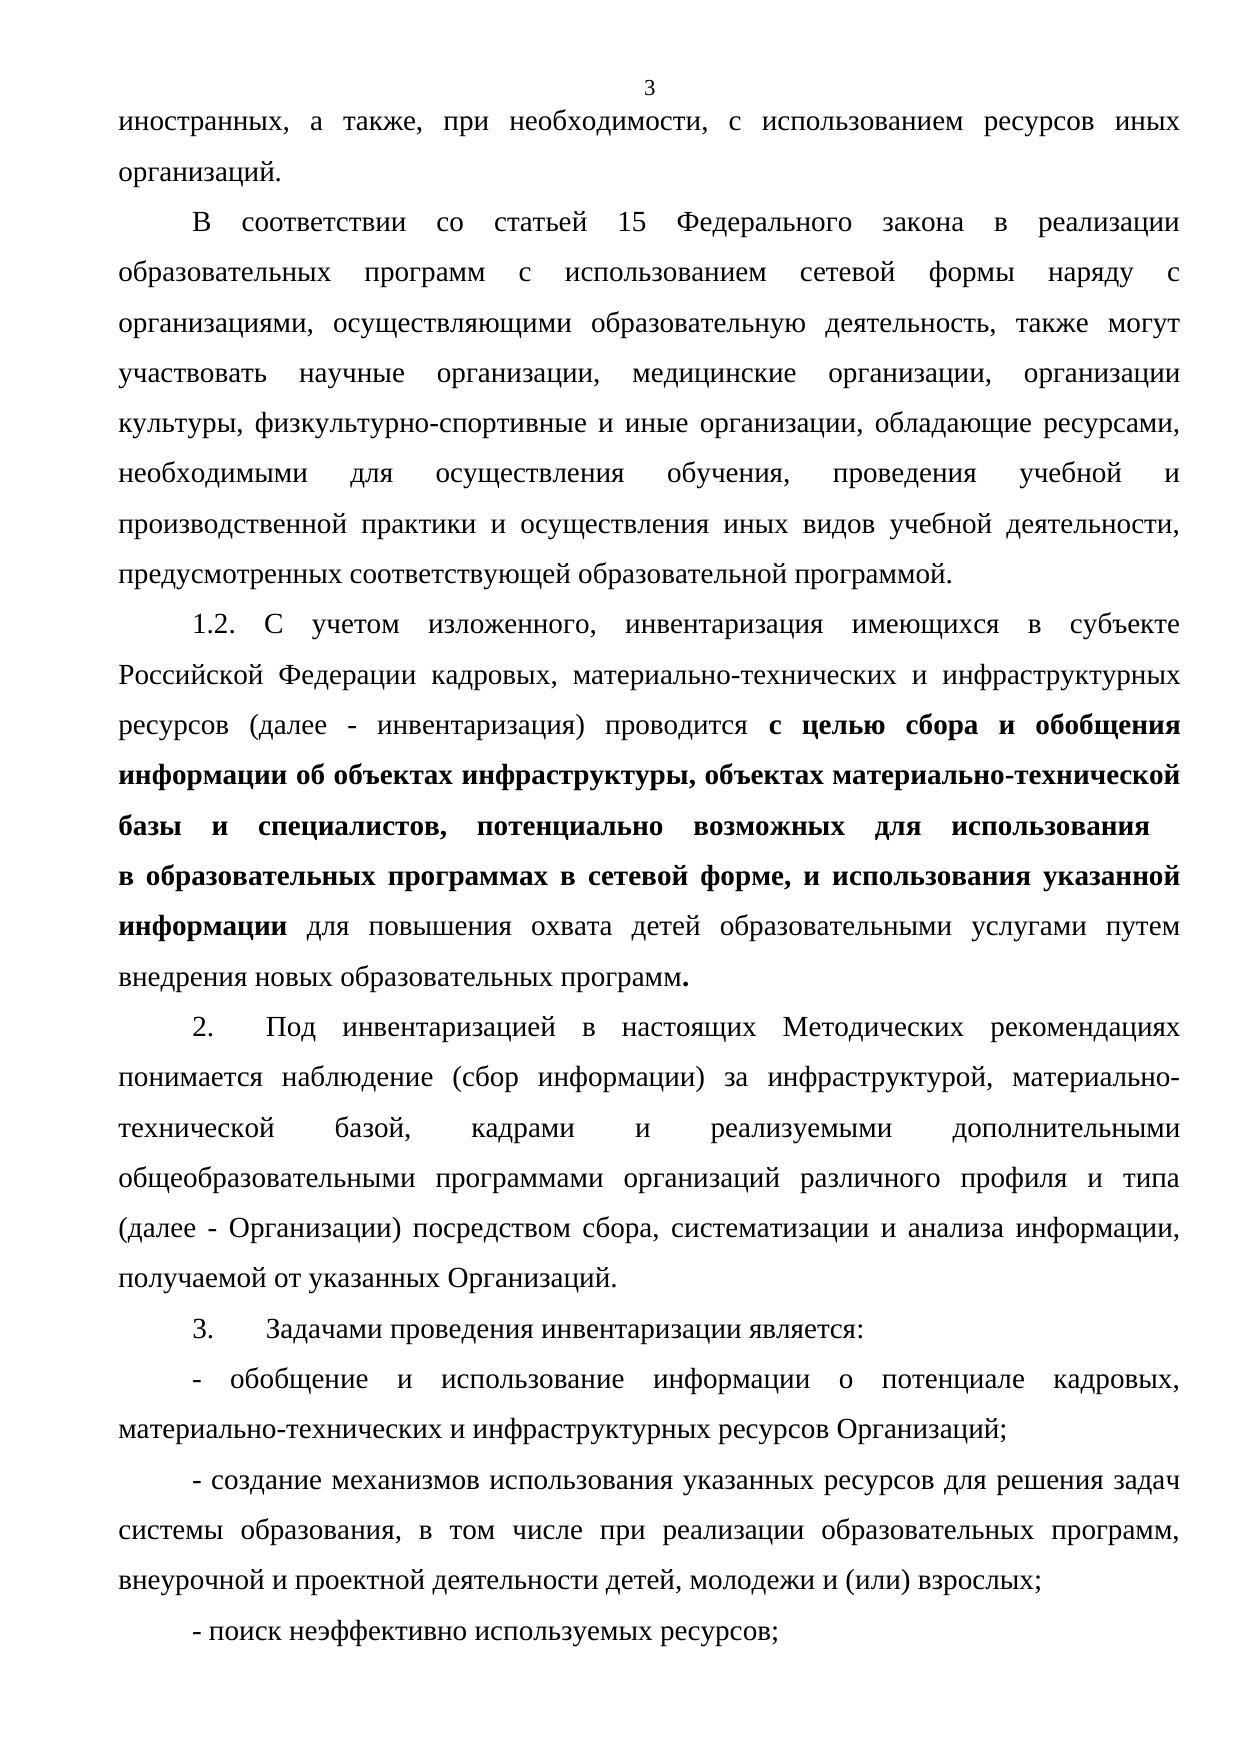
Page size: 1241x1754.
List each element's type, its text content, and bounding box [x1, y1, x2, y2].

text В соответствии со статьей 15 Федерального закона в реализации образовательных программ с использованием сетевой формы наряду с организациями, осуществляющими образовательную деятельность, также могут участвовать научные организации, медицинские организации, организации культуры, физкультурно-спортивные и иные организации, обладающие ресурсами, необходимыми для осуществления обучения, проведения учебной и производственной практики и осуществления иных видов учебной деятельности, предусмотренных соответствующей образовательной программой. [118, 204, 1181, 590]
text - поиск неэффективно используемых ресурсов; [118, 1613, 1181, 1646]
text - создание механизмов использования указанных ресурсов для решения задач системы образования, в том числе при реализации образовательных программ, внеурочной и проектной деятельности детей, молодежи и (или) взрослых; [118, 1462, 1181, 1596]
text 1.2. С учетом изложенного, инвентаризация имеющихся в субъекте Российской Федерации кадровых, материально-технических и инфраструктурных ресурсов (далее - инвентаризация) проводится с целью сбора и обобщения информации об объектах инфраструктуры, объектах материально-технической базы и специалистов, потенциально возможных для использования в образовательных программах в сетевой форме, и использования указанной информации для повышения охвата детей образовательными услугами путем внедрения новых образовательных программ. [118, 607, 1181, 992]
list Под инвентаризацией в настоящих Методических рекомендациях понимается наблюдение (сбор информации) за инфраструктурой, материально-технической базой, кадрами и реализуемыми дополнительными общеобразовательными программами организаций различного профиля и типа (далее - Организации) посредством сбора, систематизации и анализа информации, получаемой от указанных Организаций. [118, 1009, 1181, 1294]
text - обобщение и использование информации о потенциале кадровых, материально-технических и инфраструктурных ресурсов Организаций; [118, 1361, 1181, 1445]
list Задачами проведения инвентаризации является: [118, 1311, 1181, 1344]
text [118, 103, 1181, 187]
